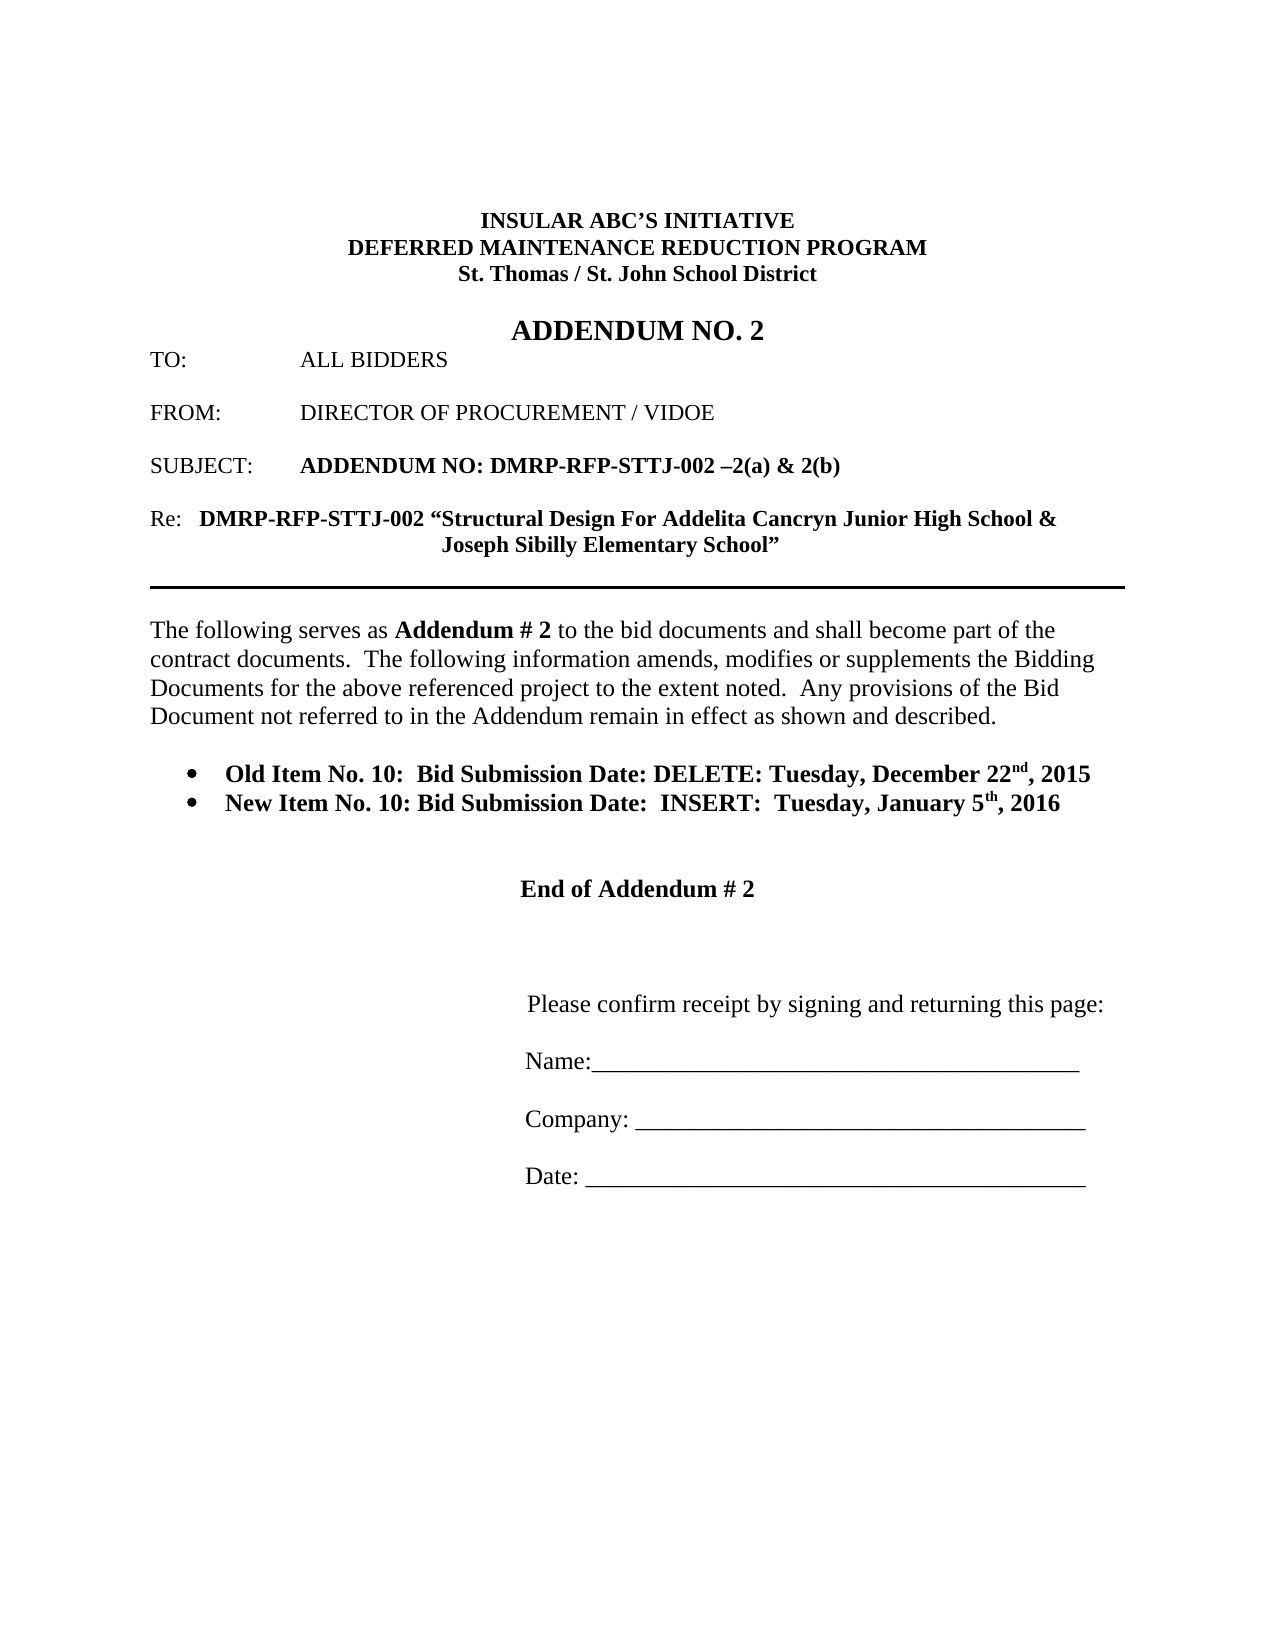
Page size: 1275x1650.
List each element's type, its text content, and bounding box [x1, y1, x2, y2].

text TO: ALL BIDDERS [150, 346, 1125, 373]
text St. Thomas / St. John School District [150, 260, 1125, 287]
text Please confirm receipt by signing and returning this page: [150, 989, 1125, 1018]
text ADDENDUM NO. 2 [150, 313, 1125, 346]
text Name:_______________________________________ [150, 1046, 1125, 1075]
text Re: DMRP-RFP-STTJ-002 “Structural Design For Addelita Cancryn Junior High School & [150, 504, 1125, 531]
list Old Item No. 10: Bid Submission Date: DELETE: Tuesday, December 22nd, 2015 [187, 759, 1125, 788]
text The following serves as Addendum # 2 to the bid documents and shall become part of the contract documents. The following information amends, modifies or supplements the Bidding Documents for the above referenced project to the extent noted. Any provisions of the Bid Document not referred to in the Addendum remain in effect as shown and described. [150, 615, 1125, 730]
text Joseph Sibilly Elementary School” [150, 531, 1125, 557]
text End of Addendum # 2 [150, 874, 1125, 903]
text DEFERRED MAINTENANCE REDUCTION PROGRAM [150, 234, 1125, 260]
text INSULAR ABC’S INITIATIVE [150, 207, 1125, 234]
text SUBJECT: ADDENDUM NO: DMRP-RFP-STTJ-002 –2(a) & 2(b) [150, 452, 1125, 478]
text Date: ________________________________________ [150, 1161, 1125, 1190]
text FROM: DIRECTOR OF PROCUREMENT / VIDOE [150, 399, 1125, 426]
text Company: ____________________________________ [150, 1104, 1125, 1133]
list New Item No. 10: Bid Submission Date: INSERT: Tuesday, January 5th, 2016 [187, 788, 1125, 816]
